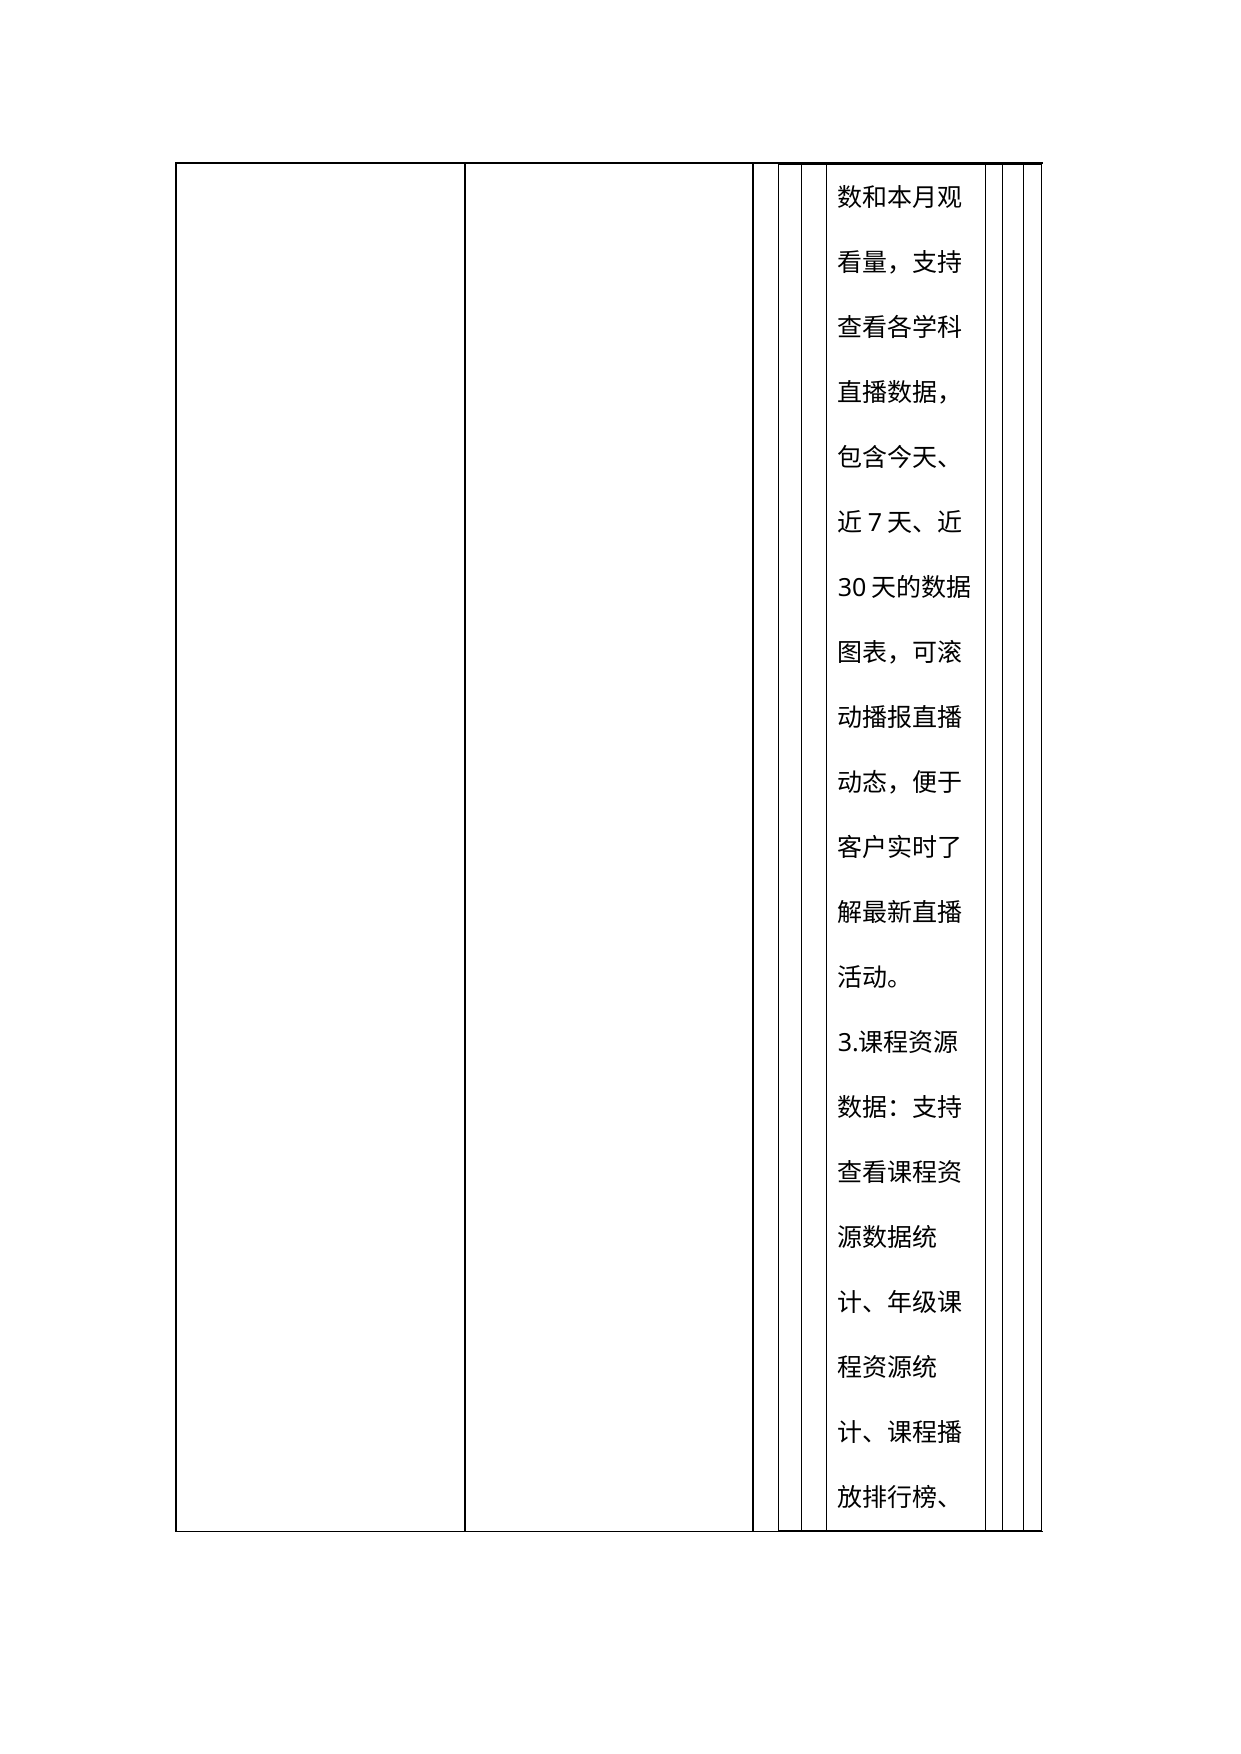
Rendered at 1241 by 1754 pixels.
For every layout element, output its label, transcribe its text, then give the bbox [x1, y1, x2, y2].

table_cell [779, 165, 801, 1530]
table_cell 1 [177, 164, 464, 1531]
table_cell [1003, 165, 1023, 1530]
table_cell [827, 165, 985, 1530]
table_cell [802, 165, 826, 1530]
table_cell [754, 164, 778, 1531]
table_cell [1024, 165, 1041, 1530]
table_cell [986, 165, 1002, 1530]
table_cell [466, 164, 752, 1531]
